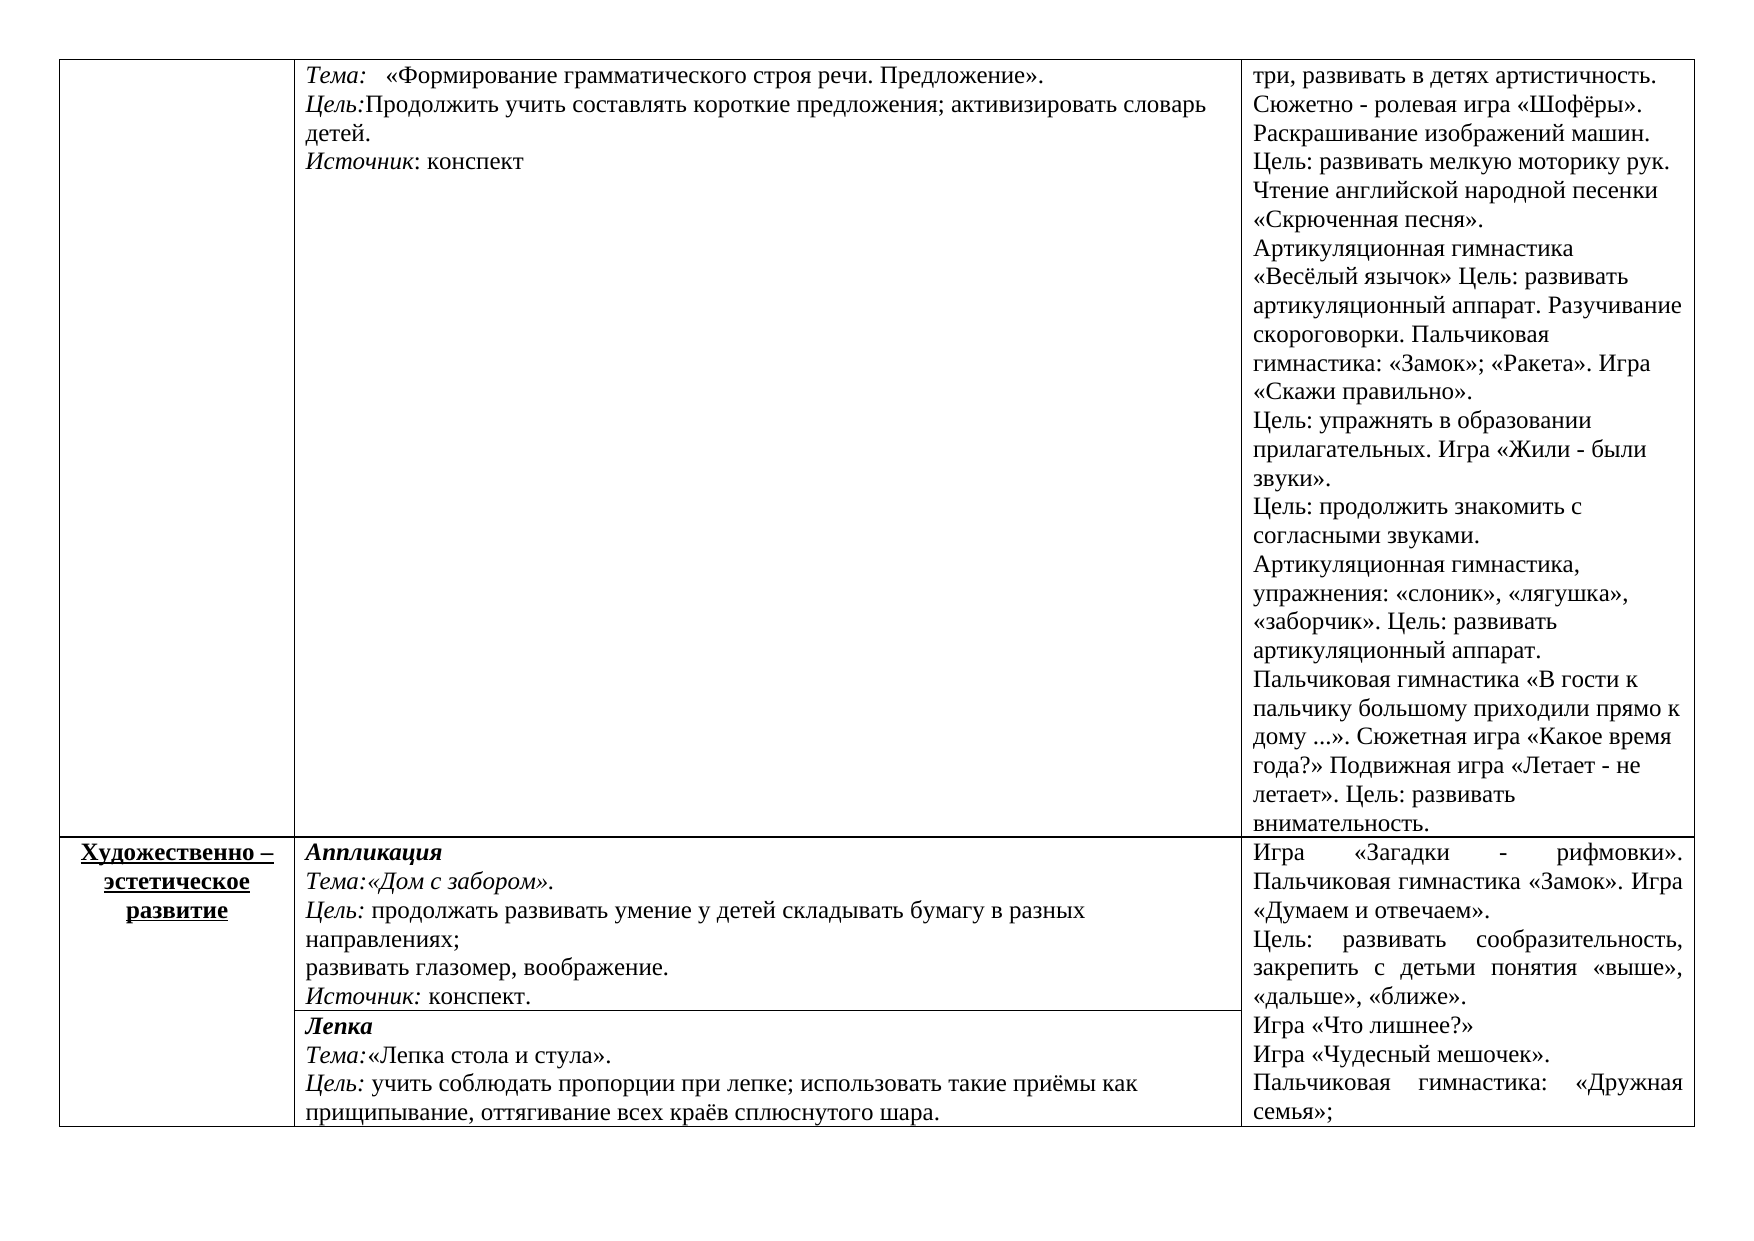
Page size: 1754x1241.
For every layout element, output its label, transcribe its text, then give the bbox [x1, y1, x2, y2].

table_cell Игра «Загадки - рифмовки». Пальчиковая гимнастика «Замок». Игра «Думаем и отвечаем». Цель: развивать сообразительность, закрепить с детьми понятия «выше», «дальше», «ближе». Игра «Что лишнее?» Игра «Чудесный мешочек». Пальчиковая гимнастика: «Дружная семья»; «Фонарики». Цель: развивать мелкую моторику рук. Д/и «Доскажи словечко»; «Наоборот» Цель: развивать речь; пополнять словарный запас. Пальчиковые игры (упражнения): кольцо, три богатыря, ребро, ладонь, кулак. Цель: развивать мелкую моторику. [1242, 838, 1694, 1126]
table_cell Лепка Тема:«Лепка стола и стула». Цель: учить соблюдать пропорции при лепке; использовать такие приёмы как прищипывание, оттягивание всех краёв сплюснутого шара. [295, 1011, 1241, 1126]
table_cell Художественно – эстетическое развитие [60, 838, 294, 1126]
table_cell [295, 60, 1241, 836]
table_cell Аппликация Тема:«Дом с забором». Цель: продолжать развивать умение у детей складывать бумагу в разных направлениях; развивать глазомер, воображение. Источник: конспект. [295, 838, 1241, 1010]
